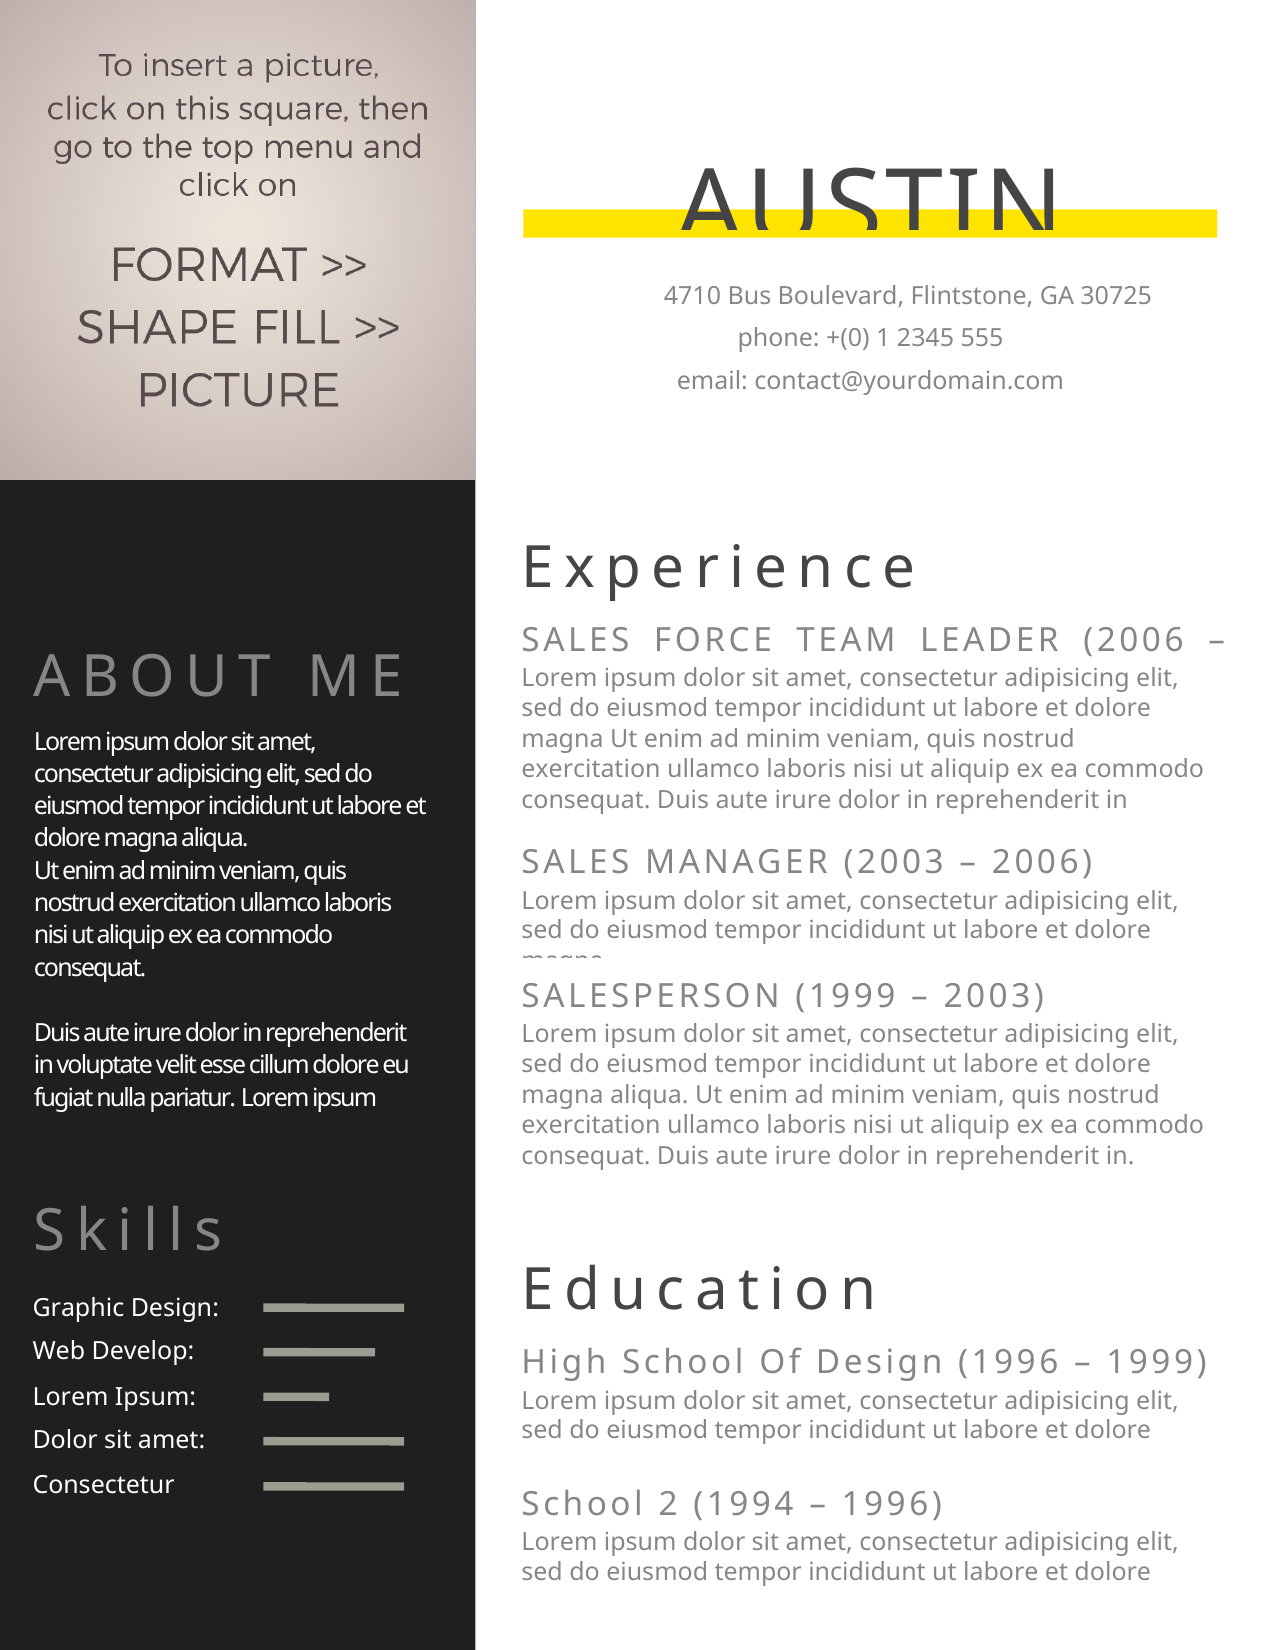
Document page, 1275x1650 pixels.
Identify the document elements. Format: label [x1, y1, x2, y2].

picture [0, 0, 476, 480]
